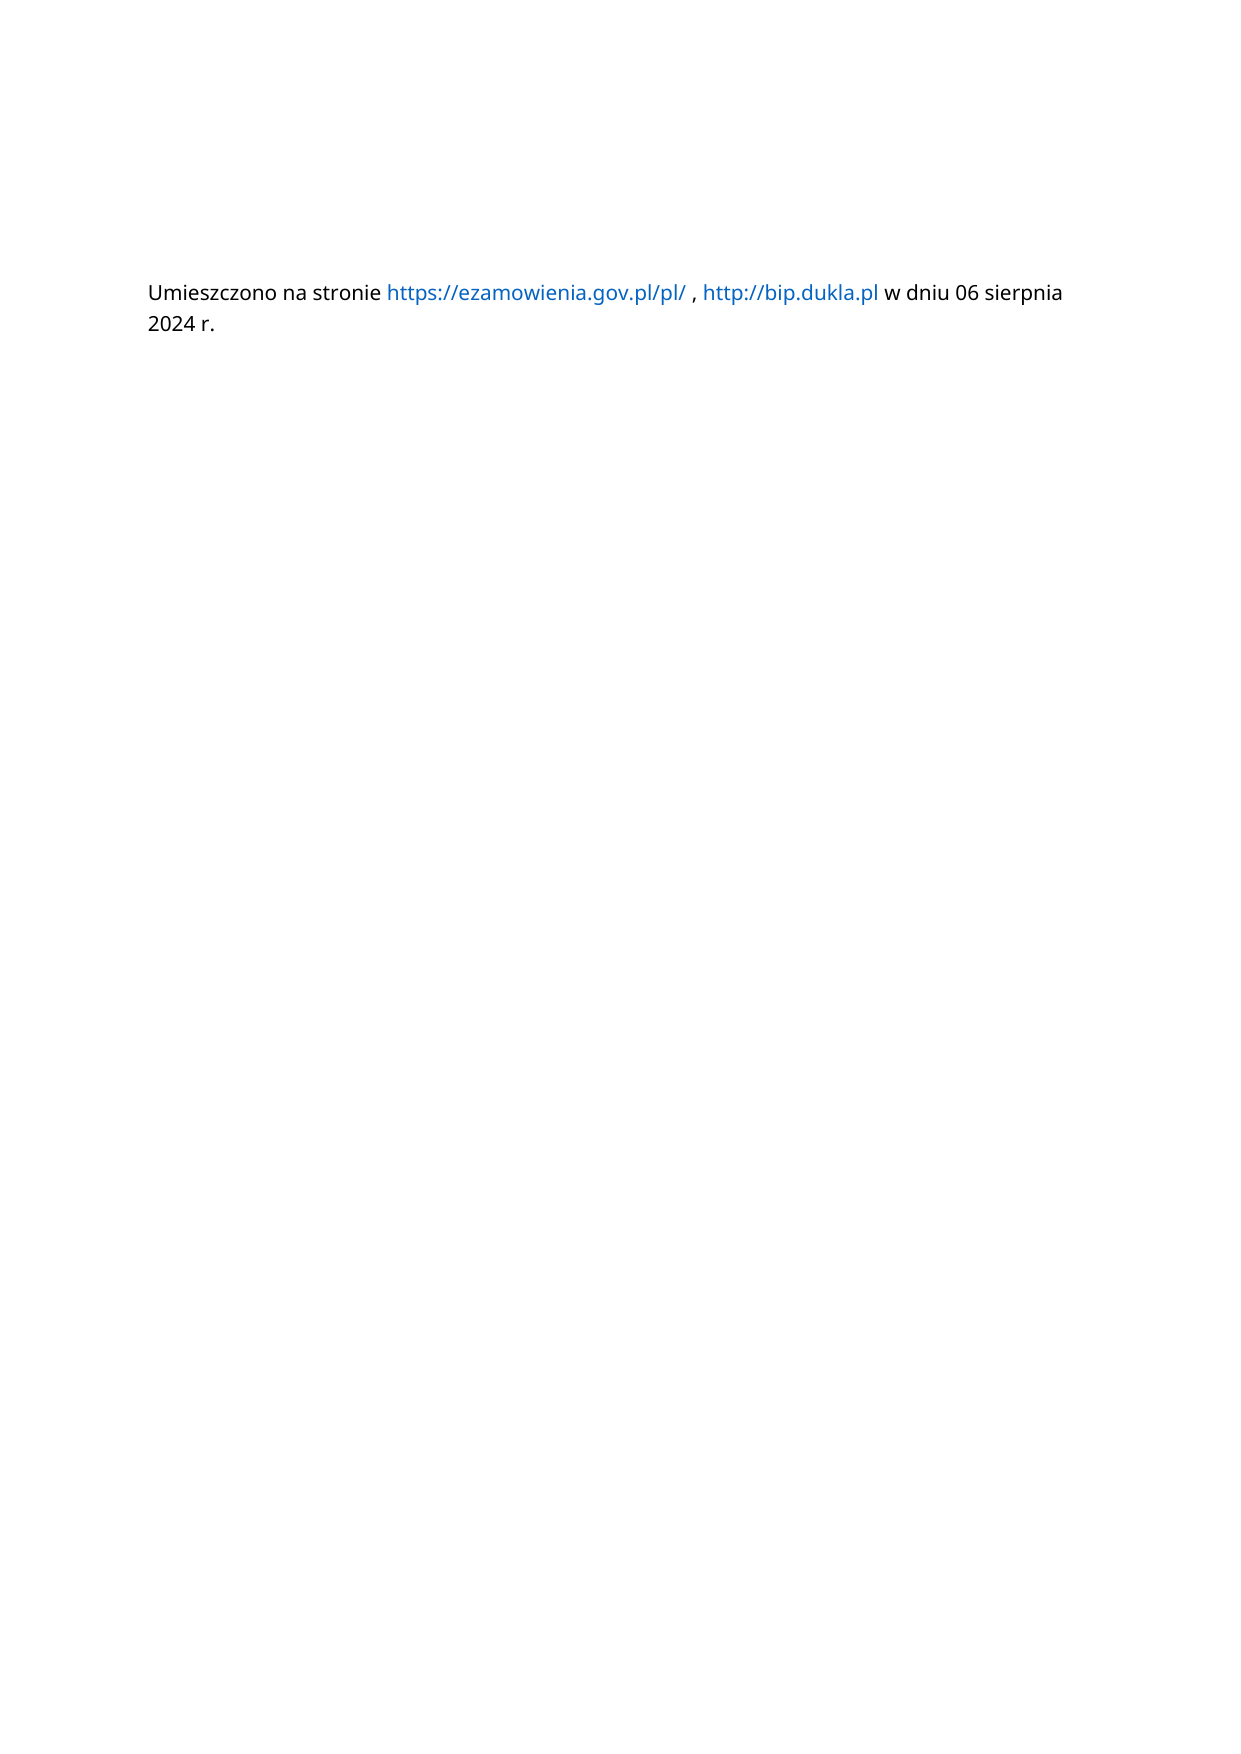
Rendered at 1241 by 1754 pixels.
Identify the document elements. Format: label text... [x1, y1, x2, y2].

text Umieszczono na stronie https://ezamowienia.gov.pl/pl/ , http://bip.dukla.pl w dniu 06 sierpnia 2024 r. [148, 245, 1093, 337]
